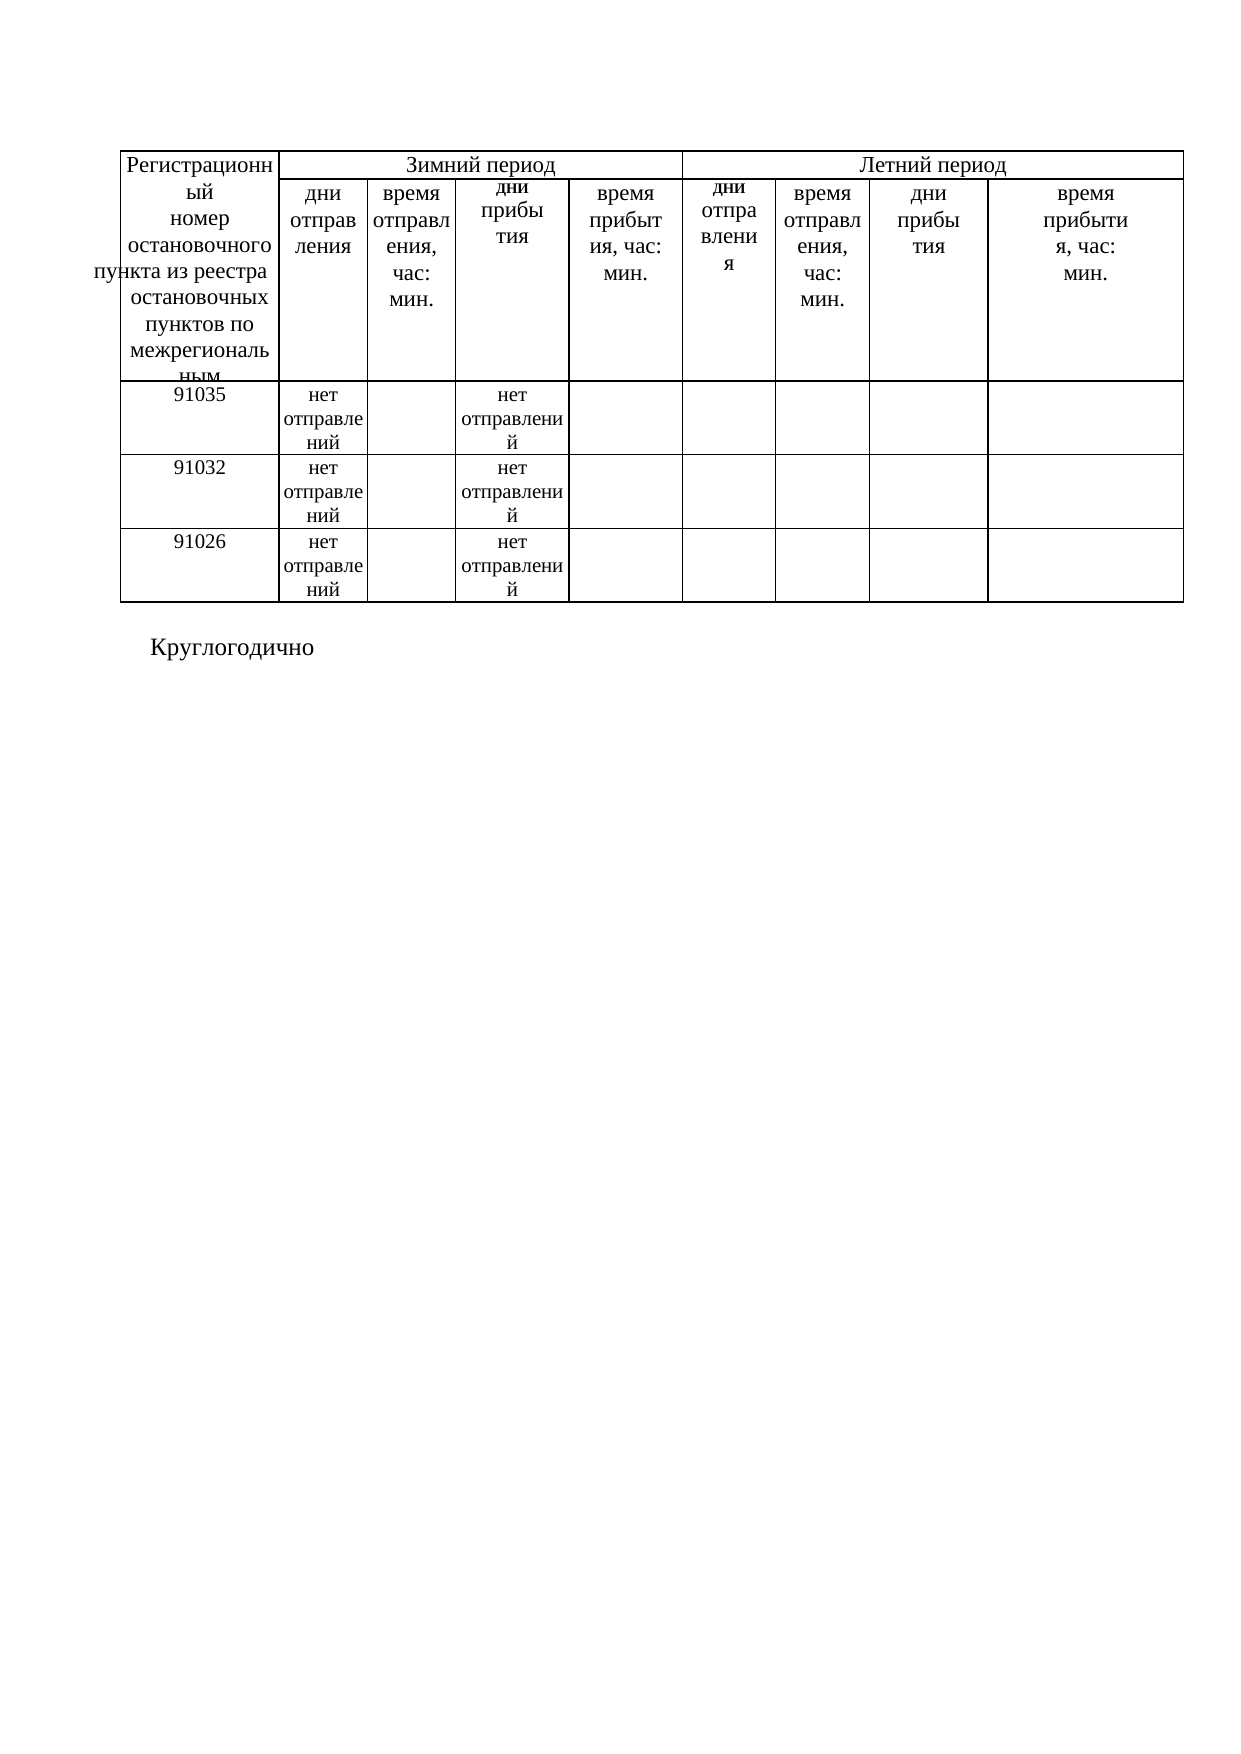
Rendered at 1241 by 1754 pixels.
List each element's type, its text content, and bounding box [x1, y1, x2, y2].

table_cell [989, 455, 1183, 527]
text Круглогодично [150, 632, 1090, 660]
table_cell время отправл ения, час: мин. [776, 180, 869, 380]
table_cell нет отправлений [456, 382, 568, 454]
table_cell [870, 529, 987, 601]
table_cell [683, 382, 775, 454]
table_cell нет отправлений [280, 382, 367, 454]
table_header Зимний период [280, 152, 682, 178]
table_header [121, 152, 278, 380]
table_cell [989, 382, 1183, 454]
table_cell ДНИ отпра влени я [683, 180, 775, 380]
table_cell [989, 529, 1183, 601]
table_cell [776, 382, 869, 454]
table_cell 91035 [121, 382, 278, 454]
table_cell нет отправлений [280, 455, 367, 527]
table_cell дни прибы тия [870, 180, 987, 380]
table_cell [683, 529, 775, 601]
table_cell [570, 529, 682, 601]
table_cell [870, 382, 987, 454]
table_cell нет отправлений [456, 529, 568, 601]
table_cell время отправл ения, час: мин. [368, 180, 455, 380]
table_header Летний период [683, 152, 1183, 178]
table_cell ДНИ прибы тия [456, 180, 568, 380]
table_cell [368, 382, 455, 454]
table_cell нет отправлений [280, 529, 367, 601]
table_cell [870, 455, 987, 527]
table_cell [368, 455, 455, 527]
table_cell [570, 382, 682, 454]
table_cell [776, 529, 869, 601]
table_cell дни отправ ления [280, 180, 367, 380]
table_cell [368, 529, 455, 601]
table_cell [570, 455, 682, 527]
table_cell [683, 455, 775, 527]
table_cell время прибыти я, час: мин. [989, 180, 1183, 380]
table_cell время прибыт ия, час: мин. [570, 180, 682, 380]
table_cell 91026 [121, 529, 278, 601]
table_cell нет отправлений [456, 455, 568, 527]
table_cell 91032 [121, 455, 278, 527]
table_cell [776, 455, 869, 527]
